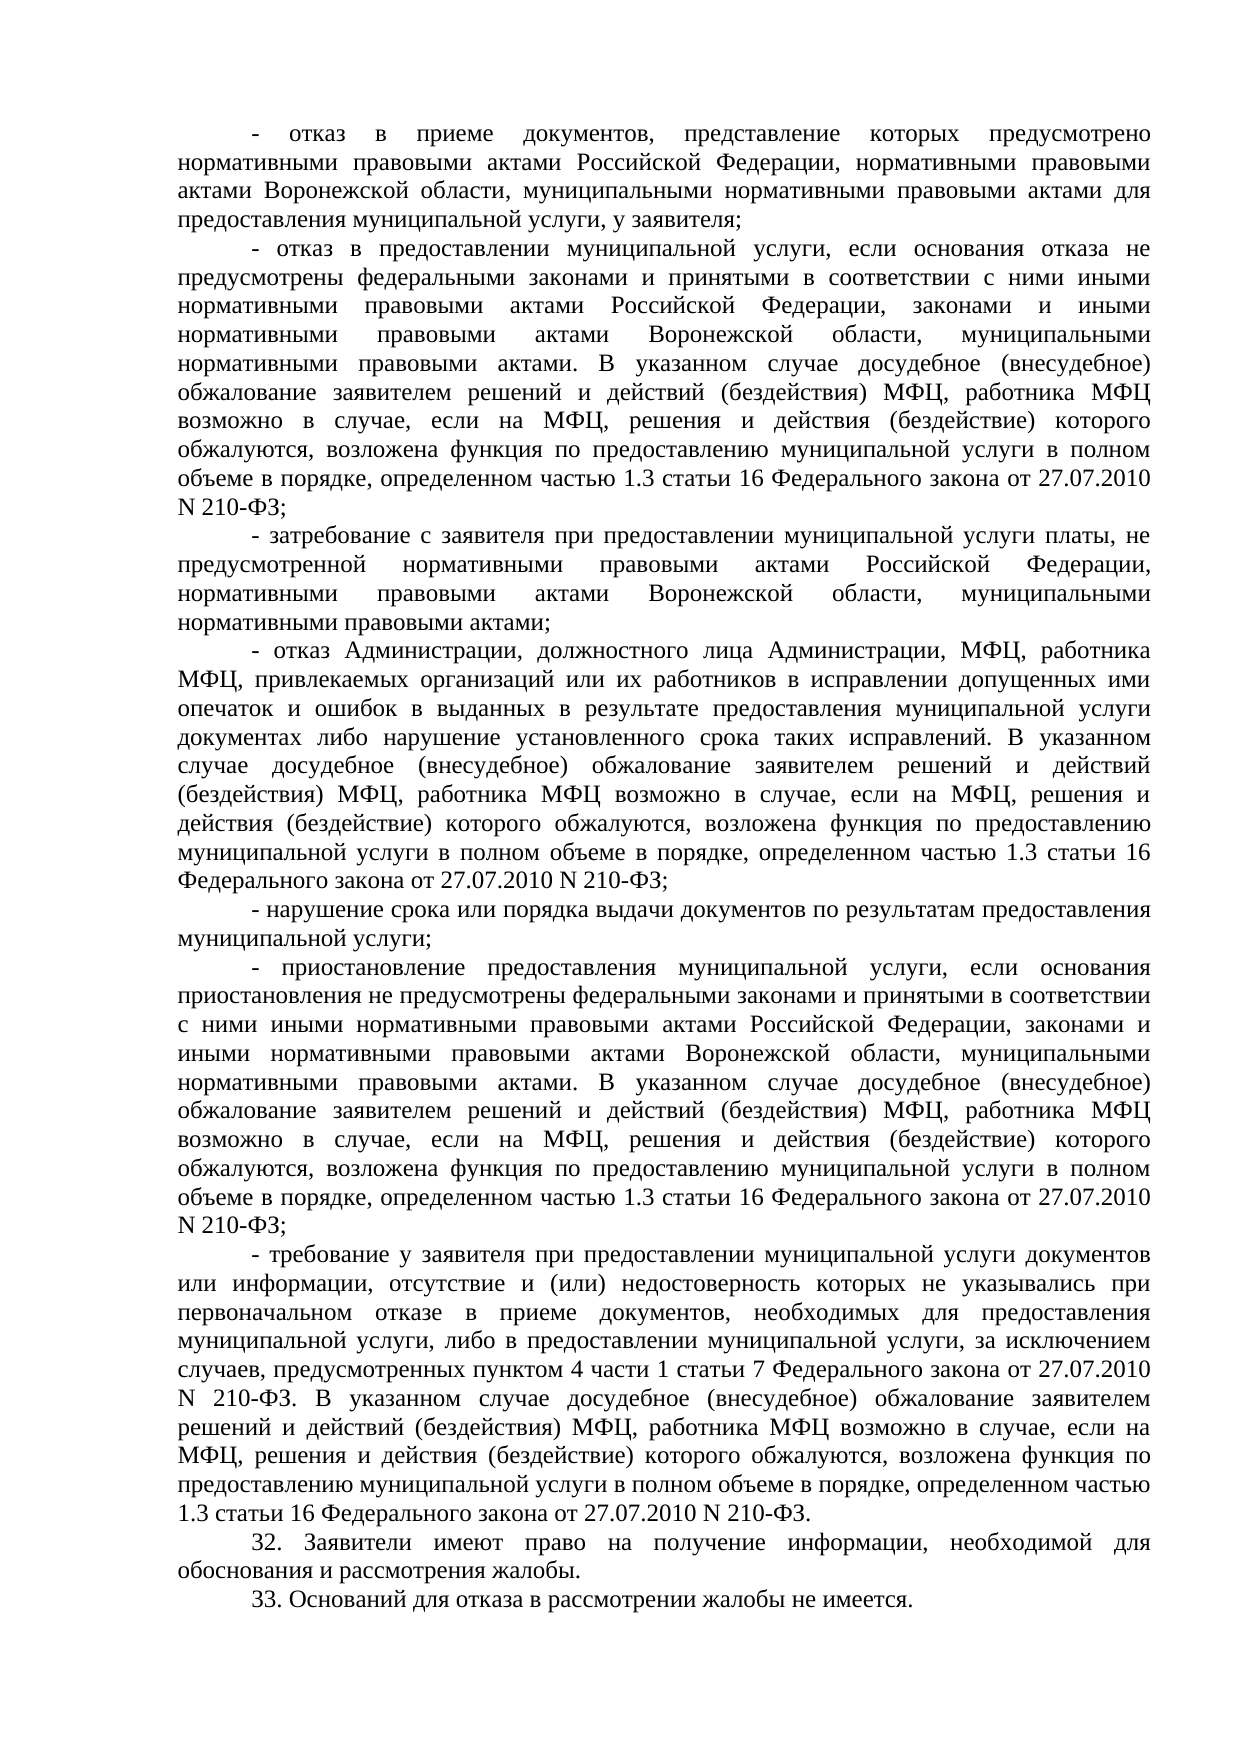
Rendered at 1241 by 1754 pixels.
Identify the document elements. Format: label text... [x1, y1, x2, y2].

text - требование у заявителя при предоставлении муниципальной услуги документов или информации, отсутствие и (или) недостоверность которых не указывались при первоначальном отказе в приеме документов, необходимых для предоставления муниципальной услуги, либо в предоставлении муниципальной услуги, за исключением случаев, предусмотренных пунктом 4 части 1 статьи 7 Федерального закона от 27.07.2010 N 210-ФЗ. В указанном случае досудебное (внесудебное) обжалование заявителем решений и действий (бездействия) МФЦ, работника МФЦ возможно в случае, если на МФЦ, решения и действия (бездействие) которого обжалуются, возложена функция по предоставлению муниципальной услуги в полном объеме в порядке, определенном частью 1.3 статьи 16 Федерального закона от 27.07.2010 N 210-ФЗ. [177, 1239, 1152, 1527]
text - отказ в приеме документов, представление которых предусмотрено нормативными правовыми актами Российской Федерации, нормативными правовыми актами Воронежской области, муниципальными нормативными правовыми актами для предоставления муниципальной услуги, у заявителя; [177, 118, 1152, 233]
text 32. Заявители имеют право на получение информации, необходимой для обоснования и рассмотрения жалобы. [177, 1527, 1152, 1584]
text - нарушение срока или порядка выдачи документов по результатам предоставления муниципальной услуги; [177, 894, 1152, 952]
text - отказ Администрации, должностного лица Администрации, МФЦ, работника МФЦ, привлекаемых организаций или их работников в исправлении допущенных ими опечаток и ошибок в выданных в результате предоставления муниципальной услуги документах либо нарушение установленного срока таких исправлений. В указанном случае досудебное (внесудебное) обжалование заявителем решений и действий (бездействия) МФЦ, работника МФЦ возможно в случае, если на МФЦ, решения и действия (бездействие) которого обжалуются, возложена функция по предоставлению муниципальной услуги в полном объеме в порядке, определенном частью 1.3 статьи 16 Федерального закона от 27.07.2010 N 210-ФЗ; [177, 636, 1152, 894]
text - отказ в предоставлении муниципальной услуги, если основания отказа не предусмотрены федеральными законами и принятыми в соответствии с ними иными нормативными правовыми актами Российской Федерации, законами и иными нормативными правовыми актами Воронежской области, муниципальными нормативными правовыми актами. В указанном случае досудебное (внесудебное) обжалование заявителем решений и действий (бездействия) МФЦ, работника МФЦ возможно в случае, если на МФЦ, решения и действия (бездействие) которого обжалуются, возложена функция по предоставлению муниципальной услуги в полном объеме в порядке, определенном частью 1.3 статьи 16 Федерального закона от 27.07.2010 N 210-ФЗ; [177, 233, 1152, 521]
text 33. Оснований для отказа в рассмотрении жалобы не имеется. [177, 1584, 1152, 1613]
text - приостановление предоставления муниципальной услуги, если основания приостановления не предусмотрены федеральными законами и принятыми в соответствии с ними иными нормативными правовыми актами Российской Федерации, законами и иными нормативными правовыми актами Воронежской области, муниципальными нормативными правовыми актами. В указанном случае досудебное (внесудебное) обжалование заявителем решений и действий (бездействия) МФЦ, работника МФЦ возможно в случае, если на МФЦ, решения и действия (бездействие) которого обжалуются, возложена функция по предоставлению муниципальной услуги в полном объеме в порядке, определенном частью 1.3 статьи 16 Федерального закона от 27.07.2010 N 210-ФЗ; [177, 952, 1152, 1239]
text - затребование с заявителя при предоставлении муниципальной услуги платы, не предусмотренной нормативными правовыми актами Российской Федерации, нормативными правовыми актами Воронежской области, муниципальными нормативными правовыми актами; [177, 521, 1152, 636]
